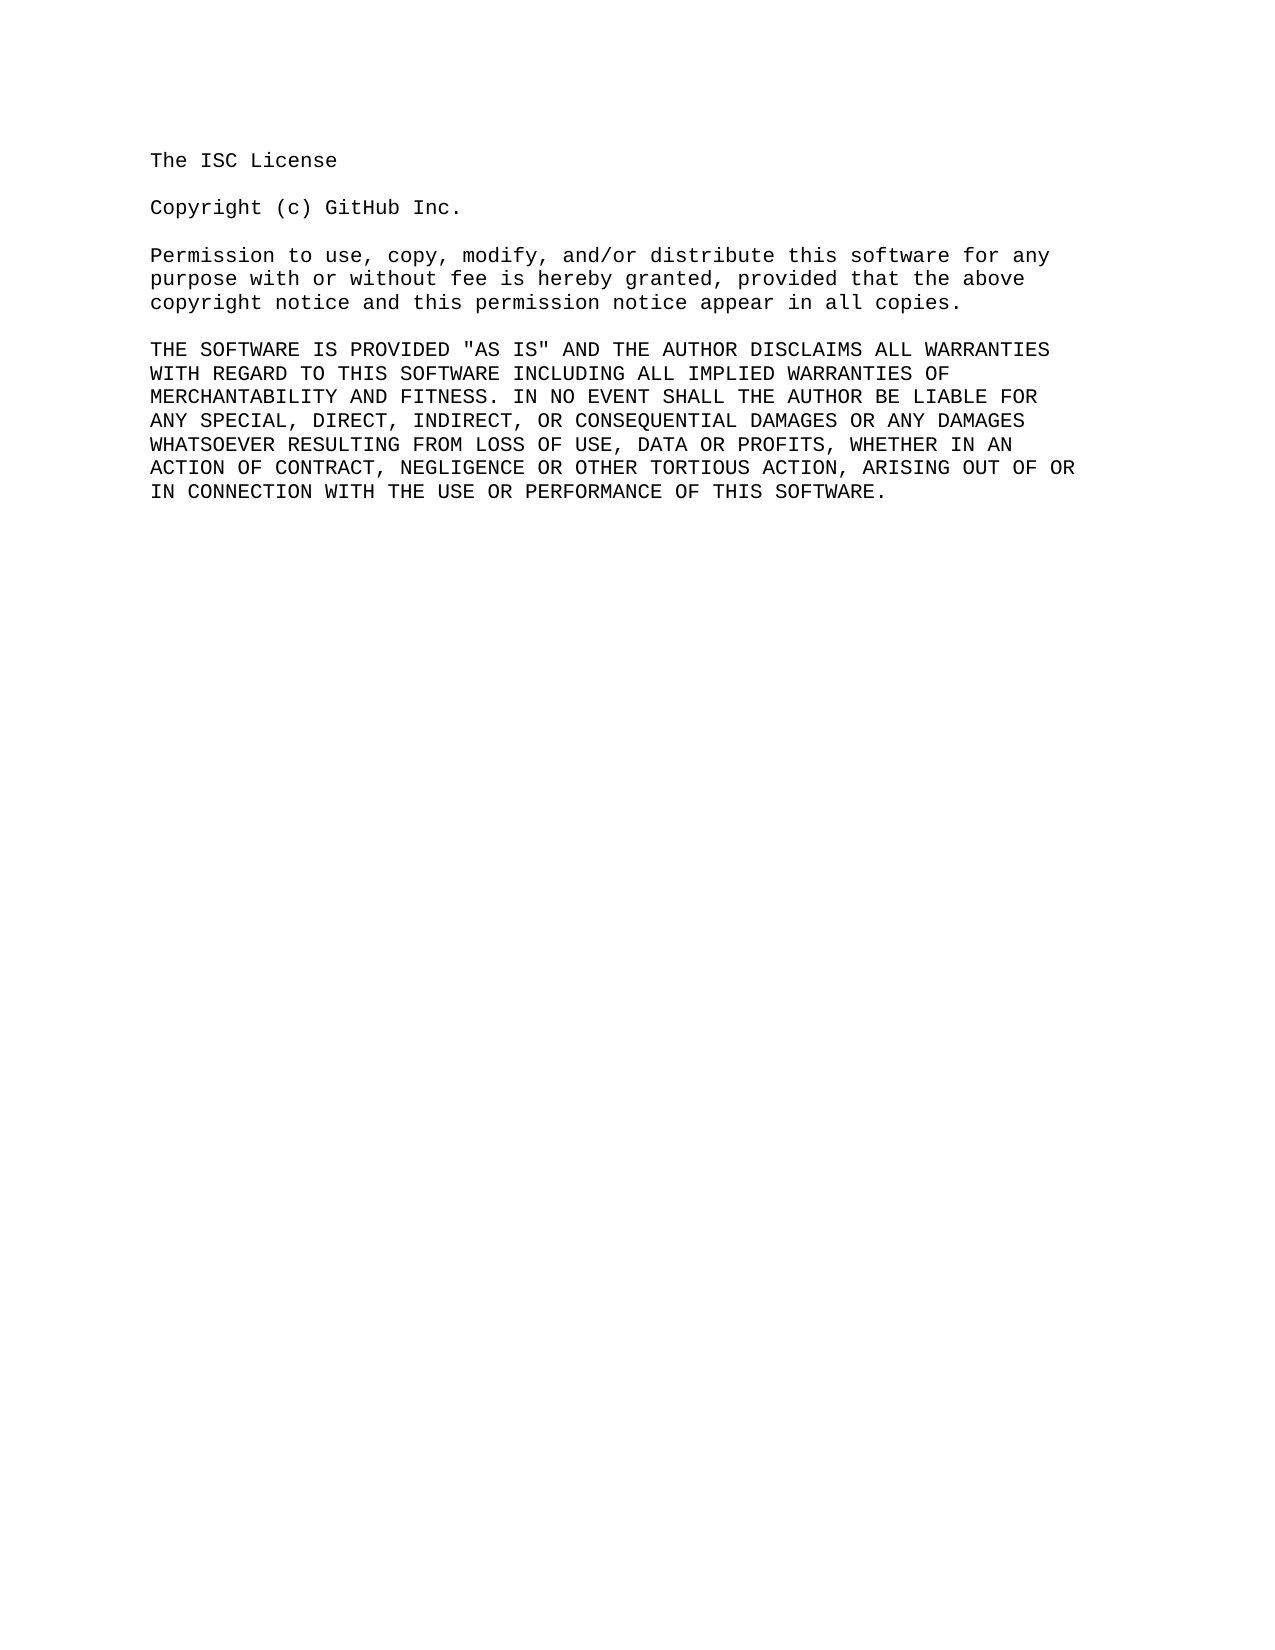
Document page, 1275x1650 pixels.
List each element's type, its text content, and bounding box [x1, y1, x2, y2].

text WITH REGARD TO THIS SOFTWARE INCLUDING ALL IMPLIED WARRANTIES OF [150, 363, 1125, 386]
text ANY SPECIAL, DIRECT, INDIRECT, OR CONSEQUENTIAL DAMAGES OR ANY DAMAGES [150, 410, 1125, 434]
text The ISC License [150, 150, 1125, 174]
text copyright notice and this permission notice appear in all copies. [150, 292, 1125, 316]
text purpose with or without fee is hereby granted, provided that the above [150, 268, 1125, 292]
text IN CONNECTION WITH THE USE OR PERFORMANCE OF THIS SOFTWARE. [150, 481, 1125, 505]
text WHATSOEVER RESULTING FROM LOSS OF USE, DATA OR PROFITS, WHETHER IN AN [150, 434, 1125, 457]
text ACTION OF CONTRACT, NEGLIGENCE OR OTHER TORTIOUS ACTION, ARISING OUT OF OR [150, 457, 1125, 481]
text THE SOFTWARE IS PROVIDED "AS IS" AND THE AUTHOR DISCLAIMS ALL WARRANTIES [150, 339, 1125, 363]
text Copyright (c) GitHub Inc. [150, 197, 1125, 221]
text Permission to use, copy, modify, and/or distribute this software for any [150, 244, 1125, 268]
text MERCHANTABILITY AND FITNESS. IN NO EVENT SHALL THE AUTHOR BE LIABLE FOR [150, 386, 1125, 410]
